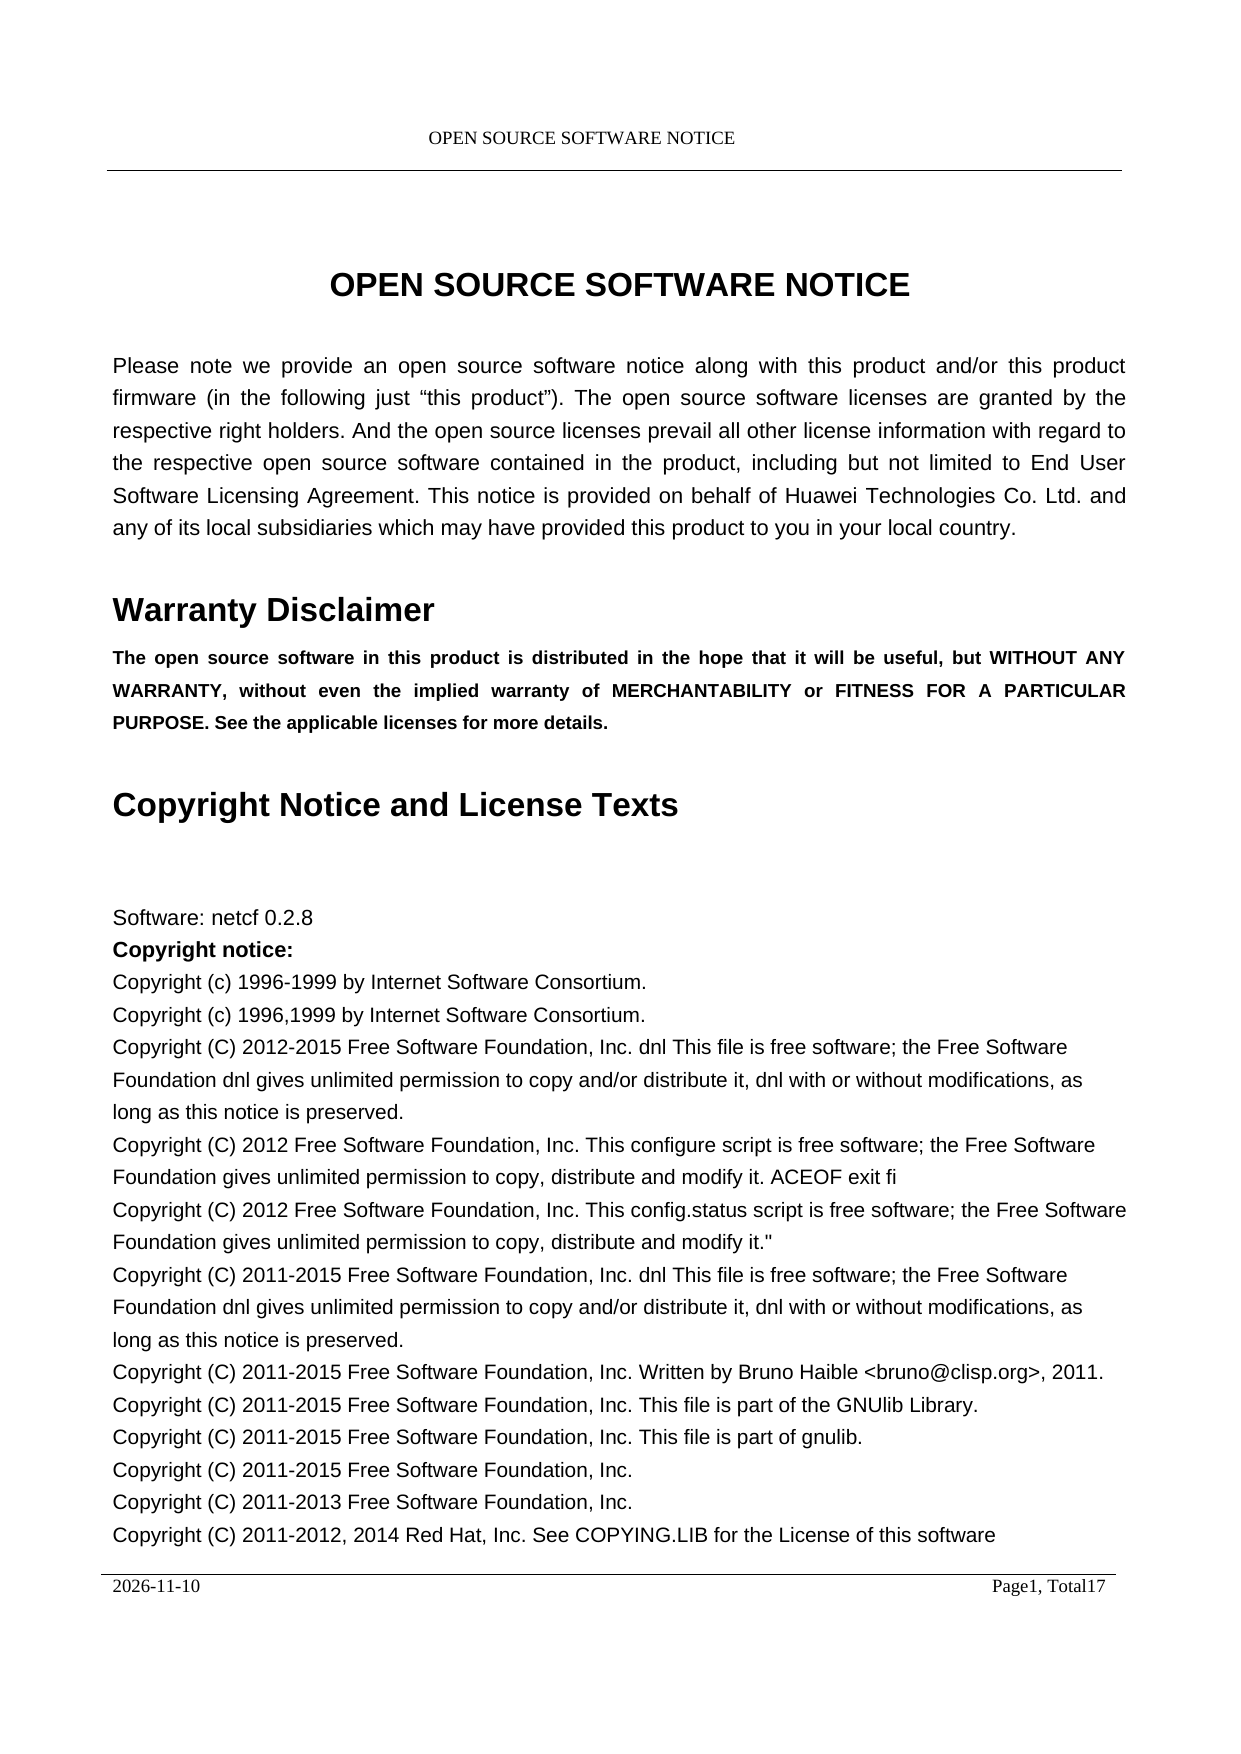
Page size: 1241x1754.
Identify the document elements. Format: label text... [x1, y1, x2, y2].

text Copyright Notice and License Texts [112, 771, 1128, 836]
text Software: netcf 0.2.8 [112, 901, 1128, 933]
text Copyright (C) 2012-2015 Free Software Foundation, Inc. dnl This file is free software; the Free Software Foundation dnl gives unlimited permission to copy and/or distribute it, dnl with or without modifications, as long as this notice is preserved. [112, 1031, 1128, 1128]
text Copyright (C) 2011-2012, 2014 Red Hat, Inc. See COPYING.LIB for the License of this software [112, 1518, 1128, 1551]
text OPEN SOURCE SOFTWARE NOTICE [112, 251, 1128, 316]
text Copyright (C) 2011-2015 Free Software Foundation, Inc. dnl This file is free software; the Free Software Foundation dnl gives unlimited permission to copy and/or distribute it, dnl with or without modifications, as long as this notice is preserved. [112, 1258, 1128, 1356]
text Warranty Disclaimer [112, 576, 1128, 641]
text The open source software in this product is distributed in the hope that it will be useful, but WITHOUT ANY WARRANTY, without even the implied warranty of MERCHANTABILITY or FITNESS FOR A PARTICULAR PURPOSE. See the applicable licenses for more details. [112, 641, 1128, 739]
text Copyright (C) 2012 Free Software Foundation, Inc. This config.status script is free software; the Free Software Foundation gives unlimited permission to copy, distribute and modify it." [112, 1193, 1128, 1258]
text Copyright (C) 2011-2015 Free Software Foundation, Inc. Written by Bruno Haible <bruno@clisp.org>, 2011. [112, 1356, 1128, 1388]
text Copyright (c) 1996,1999 by Internet Software Consortium. [112, 998, 1128, 1031]
text Please note we provide an open source software notice along with this product and/or this product firmware (in the following just “this product”). The open source software licenses are granted by the respective right holders. And the open source licenses prevail all other license information with regard to the respective open source software contained in the product, including but not limited to End User Software Licensing Agreement. This notice is provided on behalf of Huawei Technologies Co. Ltd. and any of its local subsidiaries which may have provided this product to you in your local country. [112, 349, 1128, 544]
text Copyright (c) 1996-1999 by Internet Software Consortium. [112, 966, 1128, 998]
text Copyright (C) 2011-2015 Free Software Foundation, Inc. This file is part of the GNUlib Library. [112, 1388, 1128, 1421]
text Copyright notice: [112, 933, 1128, 966]
text Copyright (C) 2011-2015 Free Software Foundation, Inc. This file is part of gnulib. [112, 1421, 1128, 1453]
text Copyright (C) 2012 Free Software Foundation, Inc. This configure script is free software; the Free Software Foundation gives unlimited permission to copy, distribute and modify it. ACEOF exit fi [112, 1128, 1128, 1193]
text Copyright (C) 2011-2013 Free Software Foundation, Inc. [112, 1486, 1128, 1518]
text Copyright (C) 2011-2015 Free Software Foundation, Inc. [112, 1453, 1128, 1486]
